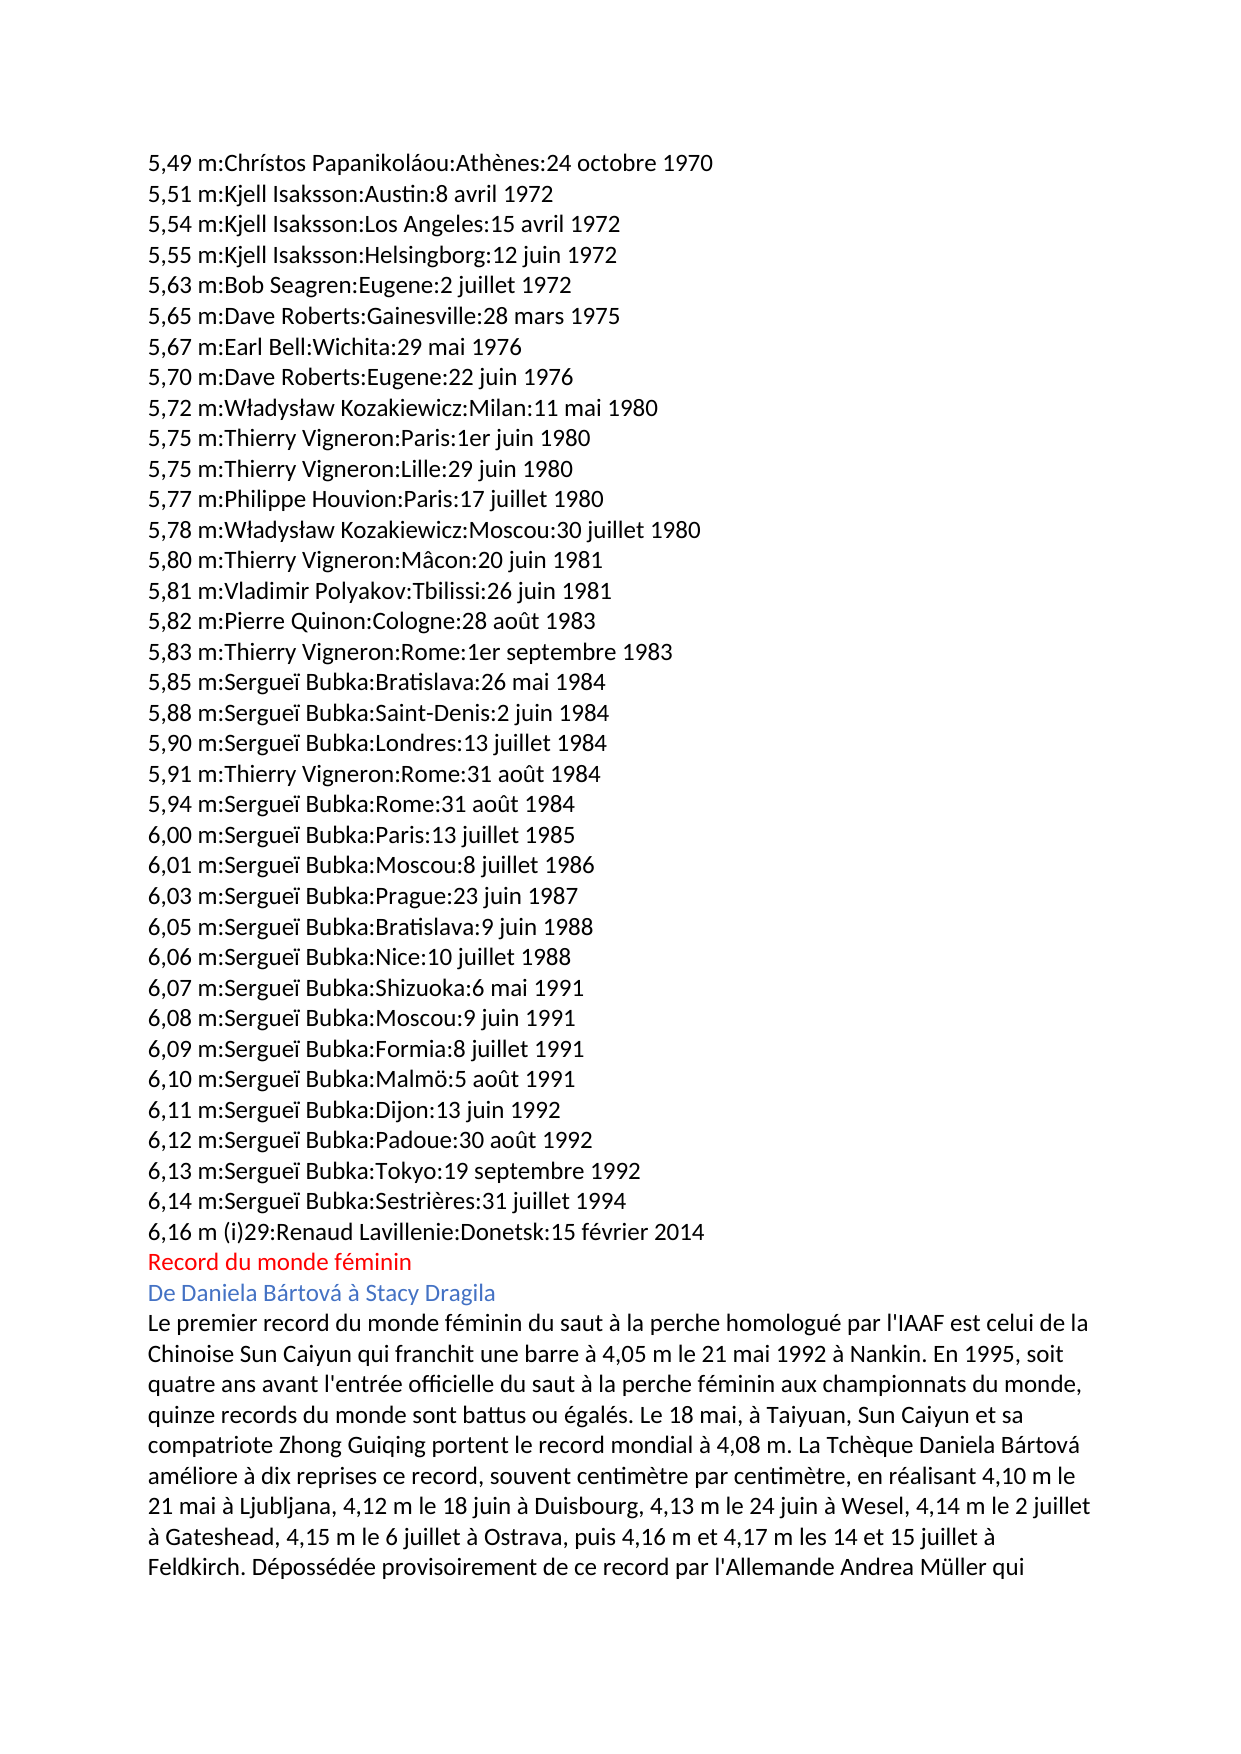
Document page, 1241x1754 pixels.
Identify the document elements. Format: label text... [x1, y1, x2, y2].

text 6,10 m:Sergueï Bubka:Malmö:5 août 1991 [148, 1063, 1093, 1094]
text 6,08 m:Sergueï Bubka:Moscou:9 juin 1991 [148, 1002, 1093, 1033]
text 5,91 m:Thierry Vigneron:Rome:31 août 1984 [148, 758, 1093, 788]
text 5,82 m:Pierre Quinon:Cologne:28 août 1983 [148, 605, 1093, 636]
text 6,03 m:Sergueï Bubka:Prague:23 juin 1987 [148, 880, 1093, 911]
text Record du monde féminin [148, 1246, 1093, 1277]
text 6,13 m:Sergueï Bubka:Tokyo:19 septembre 1992 [148, 1155, 1093, 1185]
text 5,54 m:Kjell Isaksson:Los Angeles:15 avril 1972 [148, 209, 1093, 239]
text 6,14 m:Sergueï Bubka:Sestrières:31 juillet 1994 [148, 1185, 1093, 1216]
text 6,00 m:Sergueï Bubka:Paris:13 juillet 1985 [148, 819, 1093, 849]
text 5,80 m:Thierry Vigneron:Mâcon:20 juin 1981 [148, 544, 1093, 575]
text 5,75 m:Thierry Vigneron:Lille:29 juin 1980 [148, 453, 1093, 483]
text 5,70 m:Dave Roberts:Eugene:22 juin 1976 [148, 361, 1093, 392]
text 6,09 m:Sergueï Bubka:Formia:8 juillet 1991 [148, 1033, 1093, 1063]
text 6,12 m:Sergueï Bubka:Padoue:30 août 1992 [148, 1124, 1093, 1155]
text 5,81 m:Vladimir Polyakov:Tbilissi:26 juin 1981 [148, 575, 1093, 605]
text 5,65 m:Dave Roberts:Gainesville:28 mars 1975 [148, 300, 1093, 331]
text 6,11 m:Sergueï Bubka:Dijon:13 juin 1992 [148, 1094, 1093, 1124]
text 5,49 m:Chrístos Papanikoláou:Athènes:24 octobre 1970 [148, 148, 1093, 178]
text 6,07 m:Sergueï Bubka:Shizuoka:6 mai 1991 [148, 972, 1093, 1002]
text 5,77 m:Philippe Houvion:Paris:17 juillet 1980 [148, 483, 1093, 514]
text 5,88 m:Sergueï Bubka:Saint-Denis:2 juin 1984 [148, 697, 1093, 727]
text 6,01 m:Sergueï Bubka:Moscou:8 juillet 1986 [148, 849, 1093, 880]
text 5,78 m:Władysław Kozakiewicz:Moscou:30 juillet 1980 [148, 514, 1093, 544]
text 5,85 m:Sergueï Bubka:Bratislava:26 mai 1984 [148, 666, 1093, 697]
text 5,72 m:Władysław Kozakiewicz:Milan:11 mai 1980 [148, 392, 1093, 422]
text 5,67 m:Earl Bell:Wichita:29 mai 1976 [148, 331, 1093, 361]
text 5,83 m:Thierry Vigneron:Rome:1er septembre 1983 [148, 636, 1093, 666]
text 5,75 m:Thierry Vigneron:Paris:1er juin 1980 [148, 422, 1093, 453]
text 6,05 m:Sergueï Bubka:Bratislava:9 juin 1988 [148, 911, 1093, 941]
text 5,90 m:Sergueï Bubka:Londres:13 juillet 1984 [148, 727, 1093, 758]
text 6,06 m:Sergueï Bubka:Nice:10 juillet 1988 [148, 941, 1093, 972]
text 5,63 m:Bob Seagren:Eugene:2 juillet 1972 [148, 270, 1093, 300]
text 5,55 m:Kjell Isaksson:Helsingborg:12 juin 1972 [148, 239, 1093, 270]
text 5,51 m:Kjell Isaksson:Austin:8 avril 1972 [148, 178, 1093, 209]
text De Daniela Bártová à Stacy Dragila [148, 1277, 1093, 1307]
text 6,16 m (i)29:Renaud Lavillenie:Donetsk:15 février 2014 [148, 1216, 1093, 1246]
text 5,94 m:Sergueï Bubka:Rome:31 août 1984 [148, 788, 1093, 819]
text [148, 1307, 1093, 1582]
